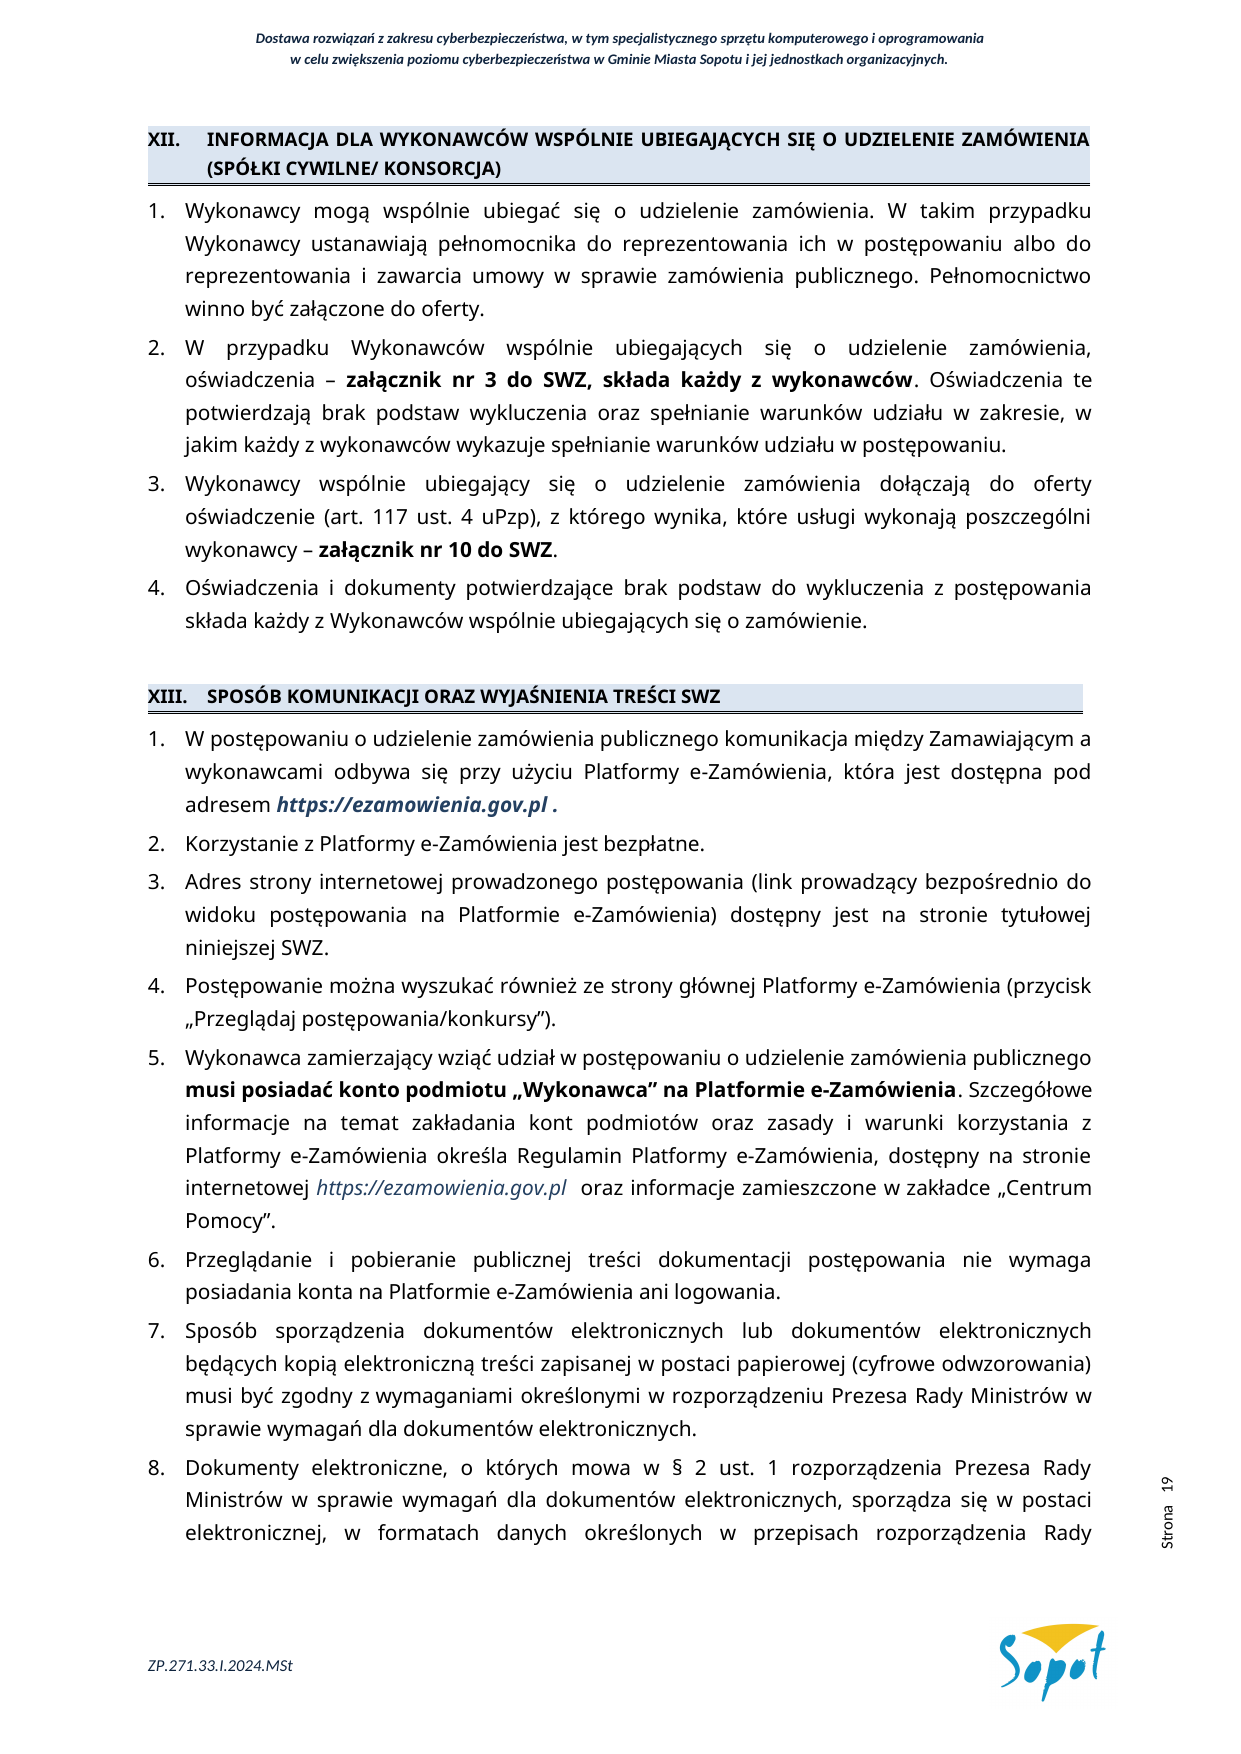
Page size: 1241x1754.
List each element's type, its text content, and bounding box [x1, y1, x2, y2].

list Adres strony internetowej prowadzonego postępowania (link prowadzący bezpośrednio do widoku postępowania na Platformie e-Zamówienia) dostępny jest na stronie tytułowej niniejszej SWZ. [148, 867, 1092, 961]
list Korzystanie z Platformy e-Zamówienia jest bezpłatne. [148, 829, 1092, 857]
list Sposób sporządzenia dokumentów elektronicznych lub dokumentów elektronicznych będących kopią elektroniczną treści zapisanej w postaci papierowej (cyfrowe odwzorowania) musi być zgodny z wymaganiami określonymi w rozporządzeniu Prezesa Rady Ministrów w sprawie wymagań dla dokumentów elektronicznych. [148, 1316, 1092, 1443]
list Oświadczenia i dokumenty potwierdzające brak podstaw do wykluczenia z postępowania składa każdy z Wykonawców wspólnie ubiegających się o zamówienie. [148, 573, 1092, 634]
list Wykonawcy mogą wspólnie ubiegać się o udzielenie zamówienia. W takim przypadku Wykonawcy ustanawiają pełnomocnika do reprezentowania ich w postępowaniu albo do reprezentowania i zawarcia umowy w sprawie zamówienia publicznego. Pełnomocnictwo winno być załączone do oferty. [148, 196, 1092, 322]
list Przeglądanie i pobieranie publicznej treści dokumentacji postępowania nie wymaga posiadania konta na Platformie e-Zamówienia ani logowania. [148, 1245, 1092, 1306]
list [148, 1453, 1092, 1547]
list W przypadku Wykonawców wspólnie ubiegających się o udzielenie zamówienia, oświadczenia – załącznik nr 3 do SWZ, składa każdy z wykonawców. Oświadczenia te potwierdzają brak podstaw wykluczenia oraz spełnianie warunków udziału w zakresie, w jakim każdy z wykonawców wykazuje spełnianie warunków udziału w postępowaniu. [148, 333, 1092, 459]
list Wykonawca zamierzający wziąć udział w postępowaniu o udzielenie zamówienia publicznego musi posiadać konto podmiotu „Wykonawca” na Platformie e-Zamówienia. Szczegółowe informacje na temat zakładania kont podmiotów oraz zasady i warunki korzystania z Platformy e-Zamówienia określa Regulamin Platformy e-Zamówienia, dostępny na stronie internetowej https://ezamowienia.gov.pl oraz informacje zamieszczone w zakładce „Centrum Pomocy”. [148, 1043, 1092, 1234]
list W postępowaniu o udzielenie zamówienia publicznego komunikacja między Zamawiającym a wykonawcami odbywa się przy użyciu Platformy e-Zamówienia, która jest dostępna pod adresem https://ezamowienia.gov.pl . [148, 724, 1092, 818]
text XII. INFORMACJA DLA WYKONAWCÓW WSPÓLNIE UBIEGAJĄCYCH SIĘ O UDZIELENIE ZAMÓWIENIA (SPÓŁKI CYWILNE/ KONSORCJA) [148, 126, 1090, 183]
list Wykonawcy wspólnie ubiegający się o udzielenie zamówienia dołączają do oferty oświadczenie (art. 117 ust. 4 uPzp), z którego wynika, które usługi wykonają poszczególni wykonawcy – załącznik nr 10 do SWZ. [148, 469, 1092, 563]
list Postępowanie można wyszukać również ze strony głównej Platformy e-Zamówienia (przycisk „Przeglądaj postępowania/konkursy”). [148, 972, 1092, 1033]
text XIII. SPOSÓB KOMUNIKACJI ORAZ WYJAŚNIENIA TREŚCI SWZ [148, 684, 1083, 711]
picture [988, 1617, 1119, 1709]
